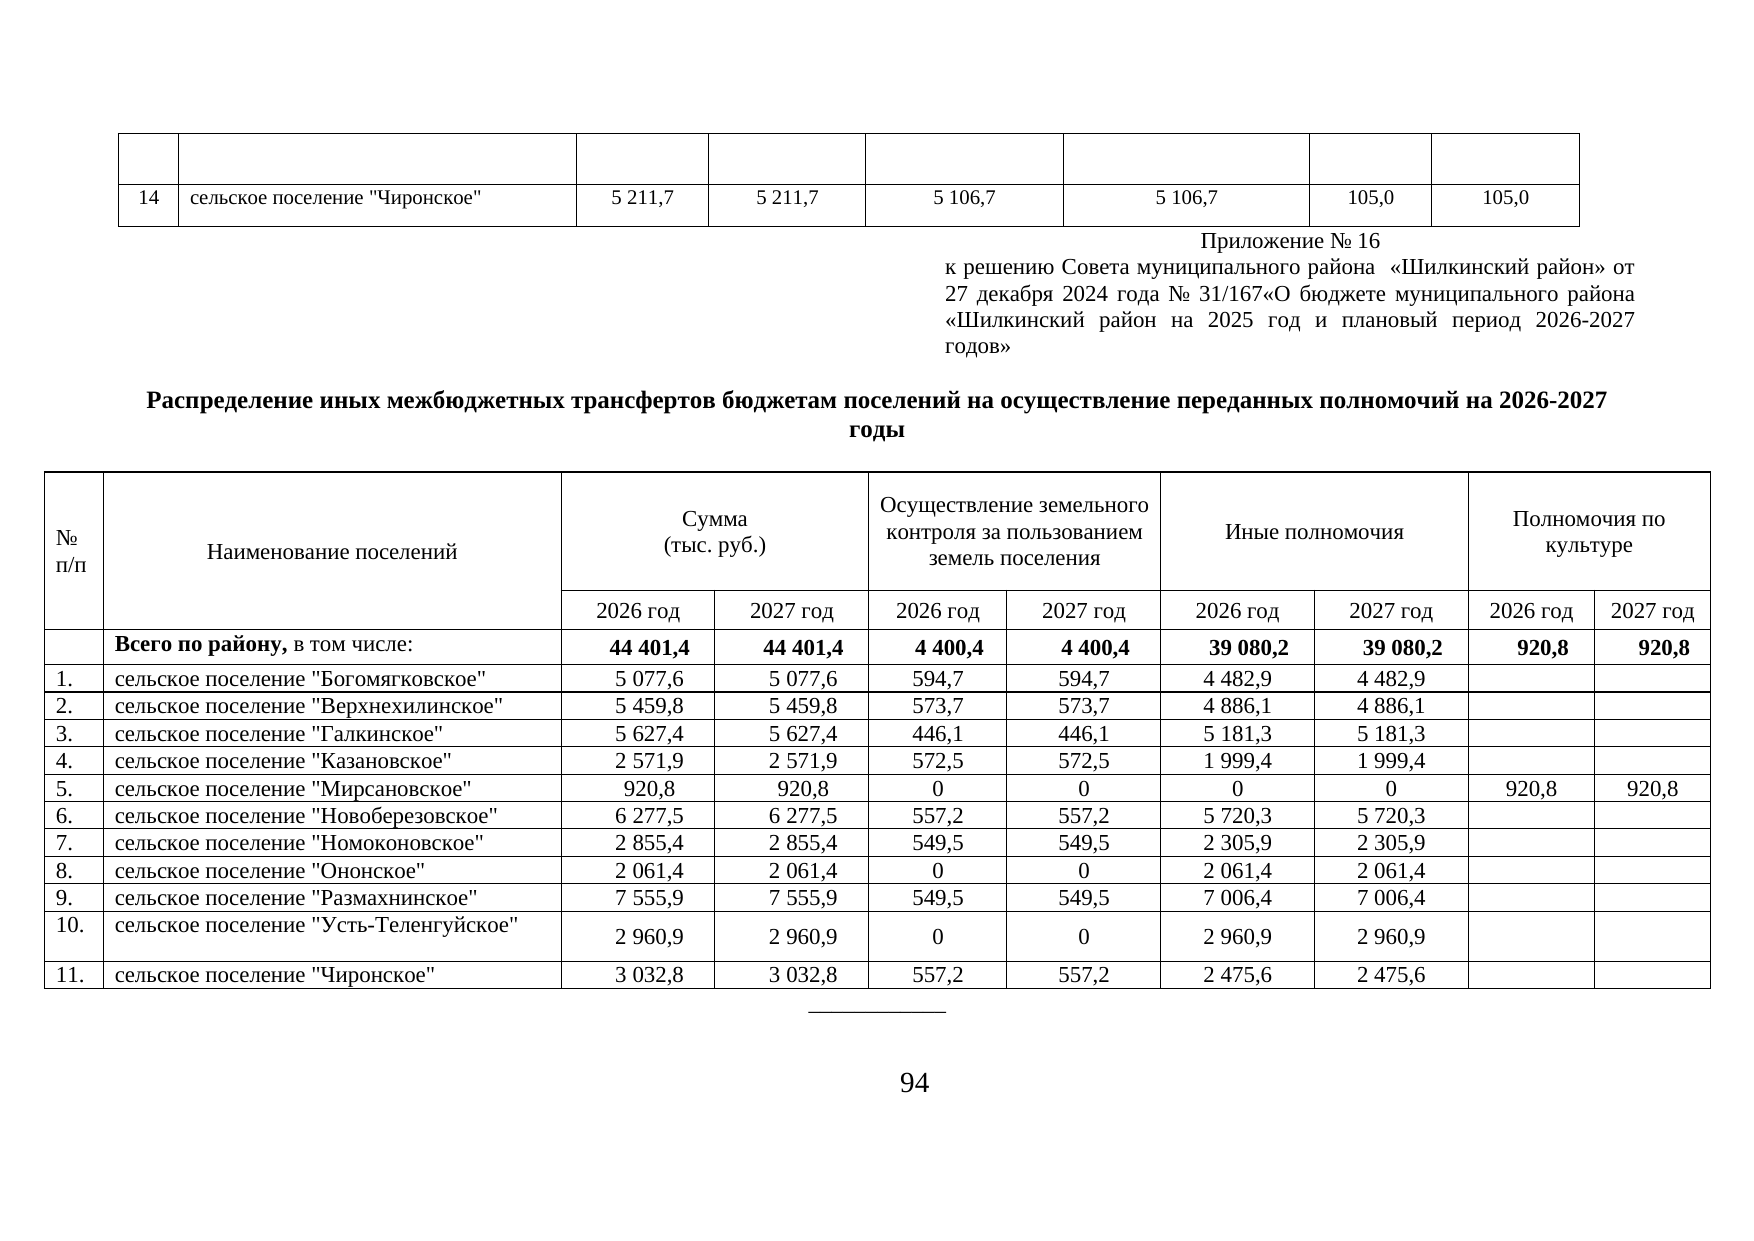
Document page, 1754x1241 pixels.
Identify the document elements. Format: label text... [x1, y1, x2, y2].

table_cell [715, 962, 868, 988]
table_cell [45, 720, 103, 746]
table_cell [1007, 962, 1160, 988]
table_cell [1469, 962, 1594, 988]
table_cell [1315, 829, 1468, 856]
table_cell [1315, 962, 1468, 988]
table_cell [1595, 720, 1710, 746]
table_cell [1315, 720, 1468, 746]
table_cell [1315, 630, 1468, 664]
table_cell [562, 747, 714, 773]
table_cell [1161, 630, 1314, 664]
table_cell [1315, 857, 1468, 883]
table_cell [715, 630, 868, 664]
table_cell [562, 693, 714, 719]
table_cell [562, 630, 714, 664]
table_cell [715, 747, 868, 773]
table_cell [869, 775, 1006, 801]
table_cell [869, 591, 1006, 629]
text Распределение иных межбюджетных трансфертов бюджетам поселений на осуществление переданных полномочий на 2026-2027 годы [118, 385, 1636, 443]
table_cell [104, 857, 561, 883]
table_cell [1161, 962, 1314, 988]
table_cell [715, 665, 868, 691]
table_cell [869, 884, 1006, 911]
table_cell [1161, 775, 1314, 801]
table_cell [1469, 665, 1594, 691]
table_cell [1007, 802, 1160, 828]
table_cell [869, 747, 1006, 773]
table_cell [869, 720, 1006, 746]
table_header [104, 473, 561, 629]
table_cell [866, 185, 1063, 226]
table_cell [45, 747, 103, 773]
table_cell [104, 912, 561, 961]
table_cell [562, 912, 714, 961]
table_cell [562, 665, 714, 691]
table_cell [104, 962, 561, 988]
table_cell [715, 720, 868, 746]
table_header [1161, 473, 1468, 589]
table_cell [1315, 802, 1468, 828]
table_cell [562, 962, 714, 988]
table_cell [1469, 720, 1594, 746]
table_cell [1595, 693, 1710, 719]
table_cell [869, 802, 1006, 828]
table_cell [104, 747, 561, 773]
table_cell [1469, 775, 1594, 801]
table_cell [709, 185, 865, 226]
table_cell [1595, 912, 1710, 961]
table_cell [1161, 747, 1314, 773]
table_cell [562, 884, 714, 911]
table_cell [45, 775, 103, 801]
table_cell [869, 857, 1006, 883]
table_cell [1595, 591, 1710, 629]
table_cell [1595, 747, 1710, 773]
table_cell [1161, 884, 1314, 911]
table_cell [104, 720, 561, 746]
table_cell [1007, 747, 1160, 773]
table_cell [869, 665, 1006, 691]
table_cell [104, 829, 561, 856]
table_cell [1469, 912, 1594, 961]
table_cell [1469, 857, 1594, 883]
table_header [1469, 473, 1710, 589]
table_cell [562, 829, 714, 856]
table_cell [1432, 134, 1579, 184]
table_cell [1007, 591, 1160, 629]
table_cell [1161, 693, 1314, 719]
text Приложение № 16 [945, 227, 1636, 253]
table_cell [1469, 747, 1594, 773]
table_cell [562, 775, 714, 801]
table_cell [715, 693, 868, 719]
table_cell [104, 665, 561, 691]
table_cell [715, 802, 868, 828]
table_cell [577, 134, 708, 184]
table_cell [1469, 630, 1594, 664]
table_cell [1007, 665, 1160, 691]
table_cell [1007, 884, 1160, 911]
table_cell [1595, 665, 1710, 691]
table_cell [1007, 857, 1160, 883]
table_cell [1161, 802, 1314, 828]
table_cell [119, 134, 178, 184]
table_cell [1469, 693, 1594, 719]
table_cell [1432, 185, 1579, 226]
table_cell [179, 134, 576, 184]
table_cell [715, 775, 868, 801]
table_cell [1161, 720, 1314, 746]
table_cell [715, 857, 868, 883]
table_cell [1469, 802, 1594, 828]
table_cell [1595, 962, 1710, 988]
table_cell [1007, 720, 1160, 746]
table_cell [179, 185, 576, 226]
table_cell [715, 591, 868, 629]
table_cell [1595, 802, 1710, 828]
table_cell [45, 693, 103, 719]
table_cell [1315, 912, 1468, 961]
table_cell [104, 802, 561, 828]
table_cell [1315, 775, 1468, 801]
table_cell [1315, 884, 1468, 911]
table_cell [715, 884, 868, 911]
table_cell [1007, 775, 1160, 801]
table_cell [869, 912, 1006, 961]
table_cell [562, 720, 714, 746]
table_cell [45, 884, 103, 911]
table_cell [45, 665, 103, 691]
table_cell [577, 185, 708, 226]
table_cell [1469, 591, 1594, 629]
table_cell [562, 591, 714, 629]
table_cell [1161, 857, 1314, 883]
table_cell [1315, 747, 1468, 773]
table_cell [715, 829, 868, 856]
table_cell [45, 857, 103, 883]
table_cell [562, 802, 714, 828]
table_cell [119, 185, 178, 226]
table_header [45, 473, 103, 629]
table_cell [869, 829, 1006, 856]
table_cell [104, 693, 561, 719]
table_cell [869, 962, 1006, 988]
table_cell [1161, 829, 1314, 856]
text ____________ [118, 989, 1636, 1015]
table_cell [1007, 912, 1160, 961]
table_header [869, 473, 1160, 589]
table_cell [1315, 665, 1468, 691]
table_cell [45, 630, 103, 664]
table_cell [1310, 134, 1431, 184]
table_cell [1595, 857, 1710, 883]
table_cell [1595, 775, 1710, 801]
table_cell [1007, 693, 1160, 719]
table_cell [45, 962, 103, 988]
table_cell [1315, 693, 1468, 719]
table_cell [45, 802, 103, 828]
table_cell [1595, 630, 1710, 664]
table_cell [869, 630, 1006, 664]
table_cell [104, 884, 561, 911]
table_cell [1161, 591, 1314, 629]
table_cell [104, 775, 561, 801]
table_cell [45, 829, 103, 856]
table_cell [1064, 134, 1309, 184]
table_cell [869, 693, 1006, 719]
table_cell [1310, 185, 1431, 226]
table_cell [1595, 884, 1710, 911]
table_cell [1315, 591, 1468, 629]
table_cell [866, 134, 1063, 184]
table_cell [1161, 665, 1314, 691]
text к решению Совета муниципального района «Шилкинский район» от 27 декабря 2024 года № 31/167«О бюджете муниципального района «Шилкинский район на 2025 год и плановый период 2026-2027 годов» [945, 253, 1636, 359]
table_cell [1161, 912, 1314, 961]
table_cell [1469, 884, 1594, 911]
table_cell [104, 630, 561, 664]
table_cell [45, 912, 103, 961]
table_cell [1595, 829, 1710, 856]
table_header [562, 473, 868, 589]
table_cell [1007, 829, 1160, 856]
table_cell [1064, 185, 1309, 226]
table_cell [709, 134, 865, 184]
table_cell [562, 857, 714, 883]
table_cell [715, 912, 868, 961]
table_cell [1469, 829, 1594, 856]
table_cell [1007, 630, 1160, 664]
